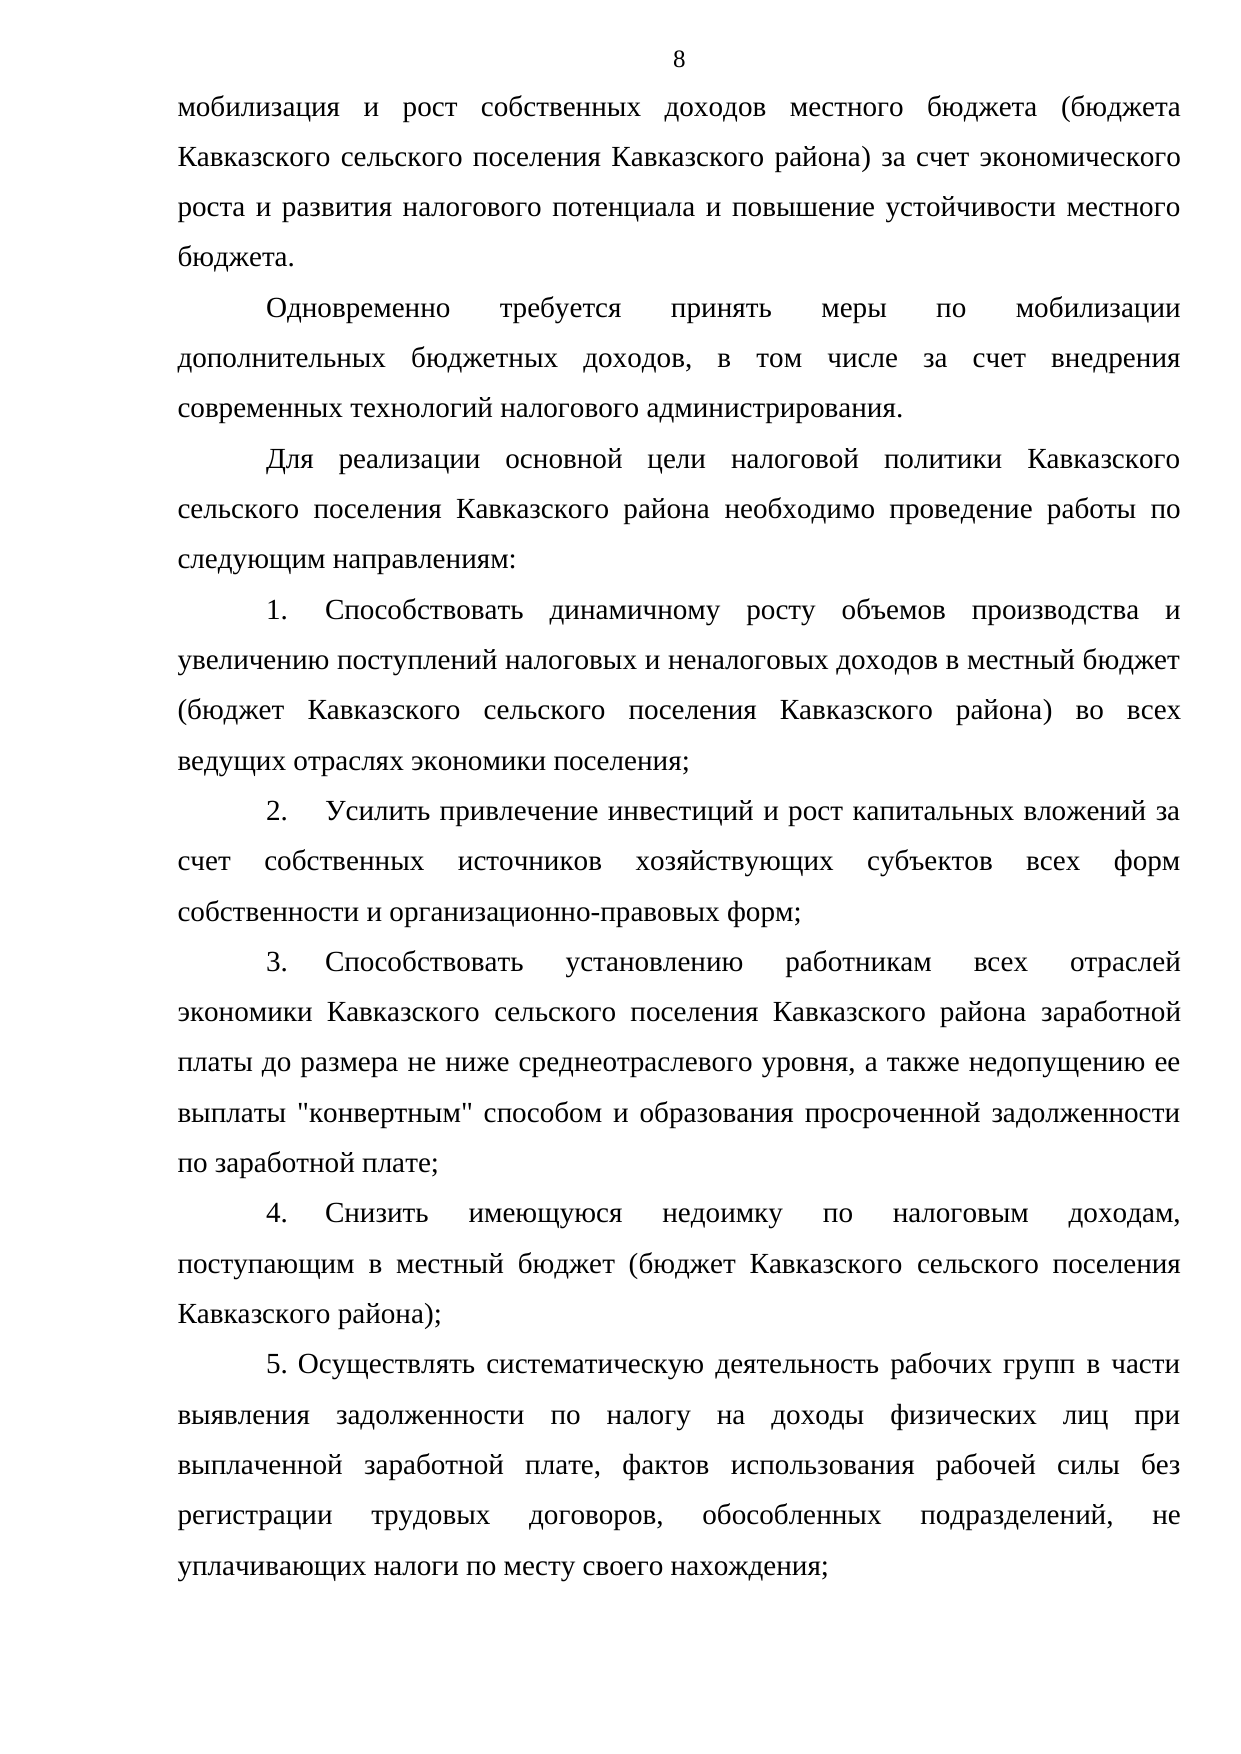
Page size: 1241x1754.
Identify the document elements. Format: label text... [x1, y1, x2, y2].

list Способствовать установлению работникам всех отраслей экономики Кавказского сельского поселения Кавказского района заработной платы до размера не ниже среднеотраслевого уровня, а также недопущению ее выплаты "конвертным" способом и образования просроченной задолженности по заработной плате; [177, 944, 1181, 1179]
list Снизить имеющуюся недоимку по налоговым доходам, поступающим в местный бюджет (бюджет Кавказского сельского поселения Кавказского района); [177, 1196, 1181, 1330]
text Одновременно требуется принять меры по мобилизации дополнительных бюджетных доходов, в том числе за счет внедрения современных технологий налогового администрирования. [177, 290, 1181, 424]
text Для реализации основной цели налоговой политики Кавказского сельского поселения Кавказского района необходимо проведение работы по следующим направлениям: [177, 441, 1181, 575]
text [177, 89, 1181, 273]
list Способствовать динамичному росту объемов производства и увеличению поступлений налоговых и неналоговых доходов в местный бюджет (бюджет Кавказского сельского поселения Кавказского района) во всех ведущих отраслях экономики поселения; [177, 592, 1181, 776]
list Осуществлять систематическую деятельность рабочих групп в части выявления задолженности по налогу на доходы физических лиц при выплаченной заработной плате, фактов использования рабочей силы без регистрации трудовых договоров, обособленных подразделений, не уплачивающих налоги по месту своего нахождения; [177, 1346, 1181, 1581]
list Усилить привлечение инвестиций и рост капитальных вложений за счет собственных источников хозяйствующих субъектов всех форм собственности и организационно-правовых форм; [177, 793, 1181, 927]
